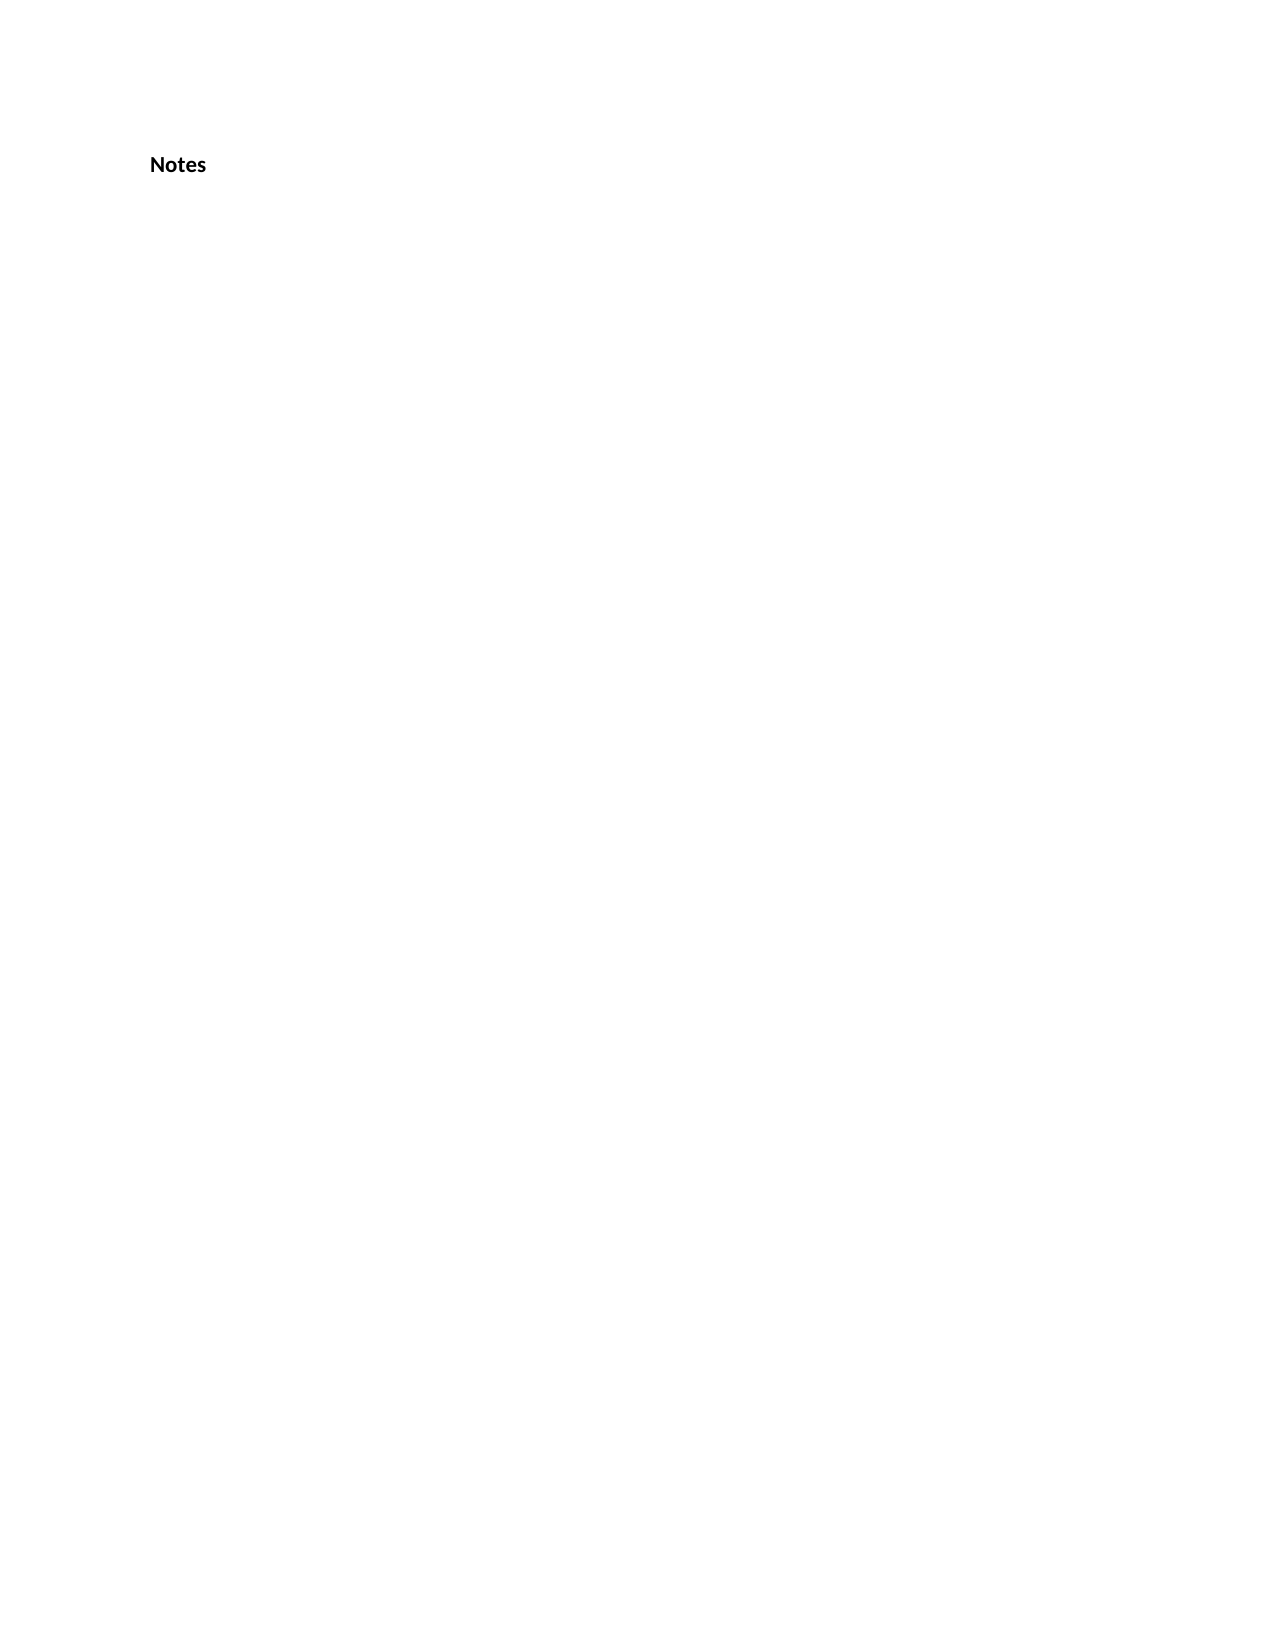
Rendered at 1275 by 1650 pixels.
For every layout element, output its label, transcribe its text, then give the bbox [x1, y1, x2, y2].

text Notes [150, 150, 1125, 178]
